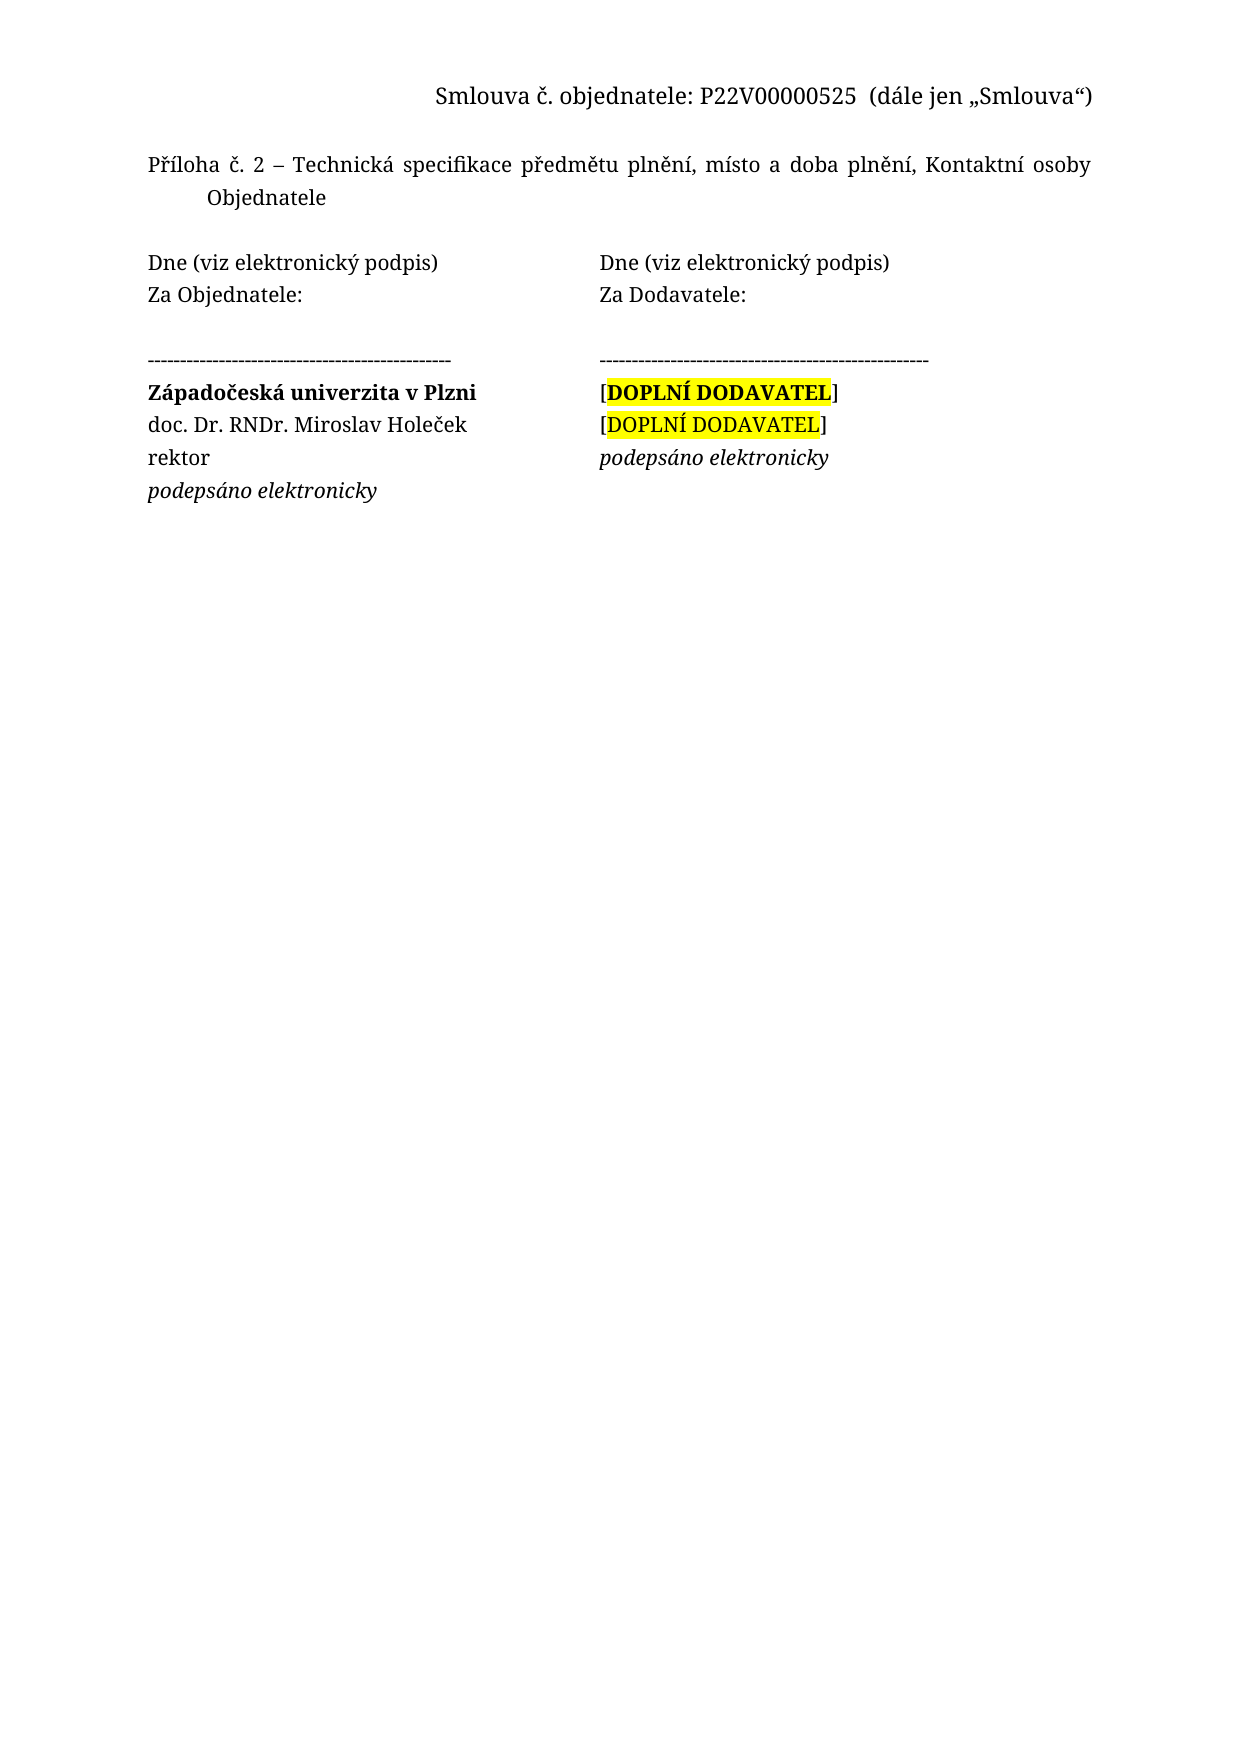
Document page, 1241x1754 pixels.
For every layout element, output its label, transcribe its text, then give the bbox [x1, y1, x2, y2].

table_header Dne (viz elektronický podpis) Za Dodavatele: --------------------------------------------------- [DOPLNÍ DODAVATEL] [DOPLNÍ DODAVATEL] podepsáno elektronicky [588, 248, 1040, 508]
text Příloha č. 2 – Technická specifikace předmětu plnění, místo a doba plnění, Kontaktní osoby Objednatele [148, 150, 1093, 211]
table_header Dne (viz elektronický podpis) Za Objednatele: ----------------------------------------------- Západočeská univerzita v Plzni doc. Dr. RNDr. Miroslav Holeček rektor podepsáno elektronicky [136, 248, 588, 508]
